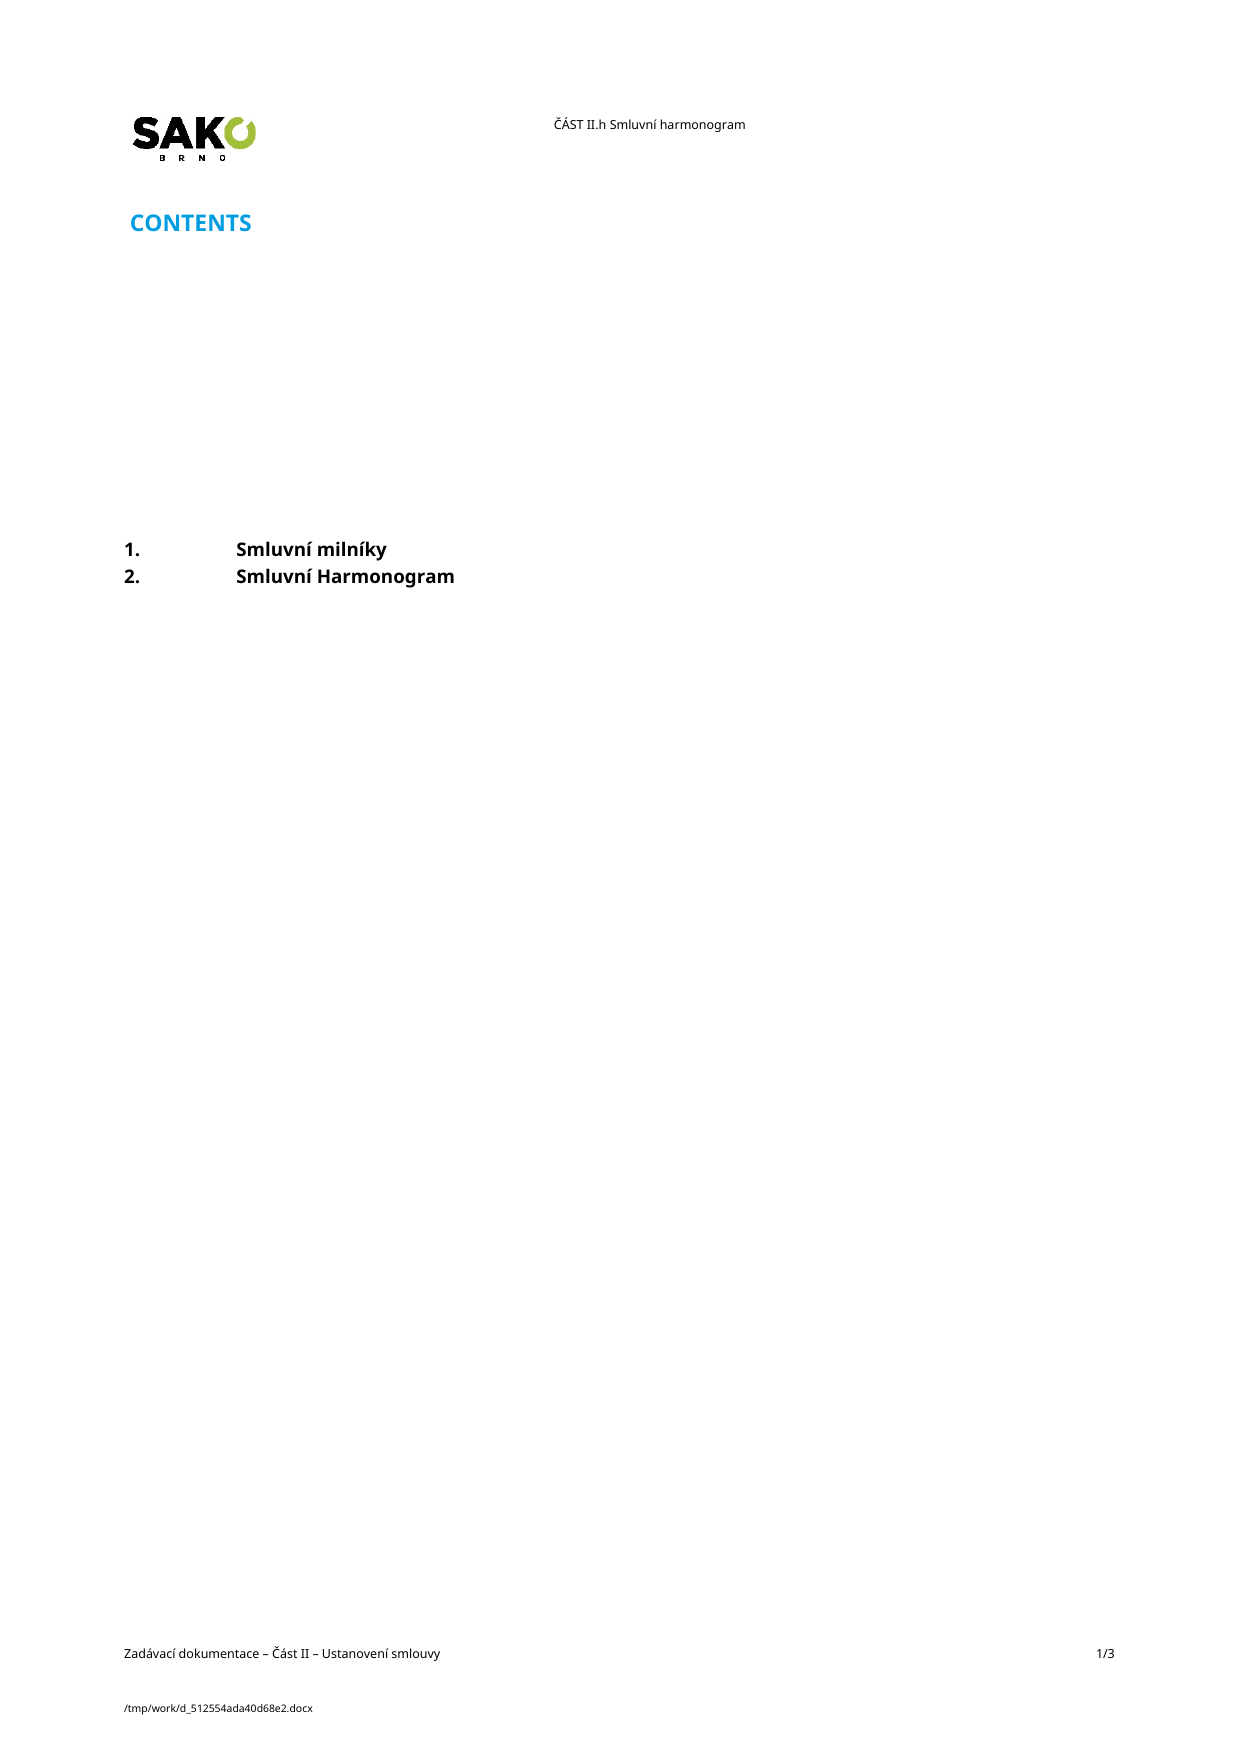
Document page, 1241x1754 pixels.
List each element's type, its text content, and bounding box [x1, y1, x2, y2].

picture [132, 117, 256, 161]
text 1. Smluvní milníky 2 [124, 535, 880, 562]
text 2. Smluvní Harmonogram 3 [124, 562, 880, 589]
table_header Contents [124, 207, 1040, 508]
